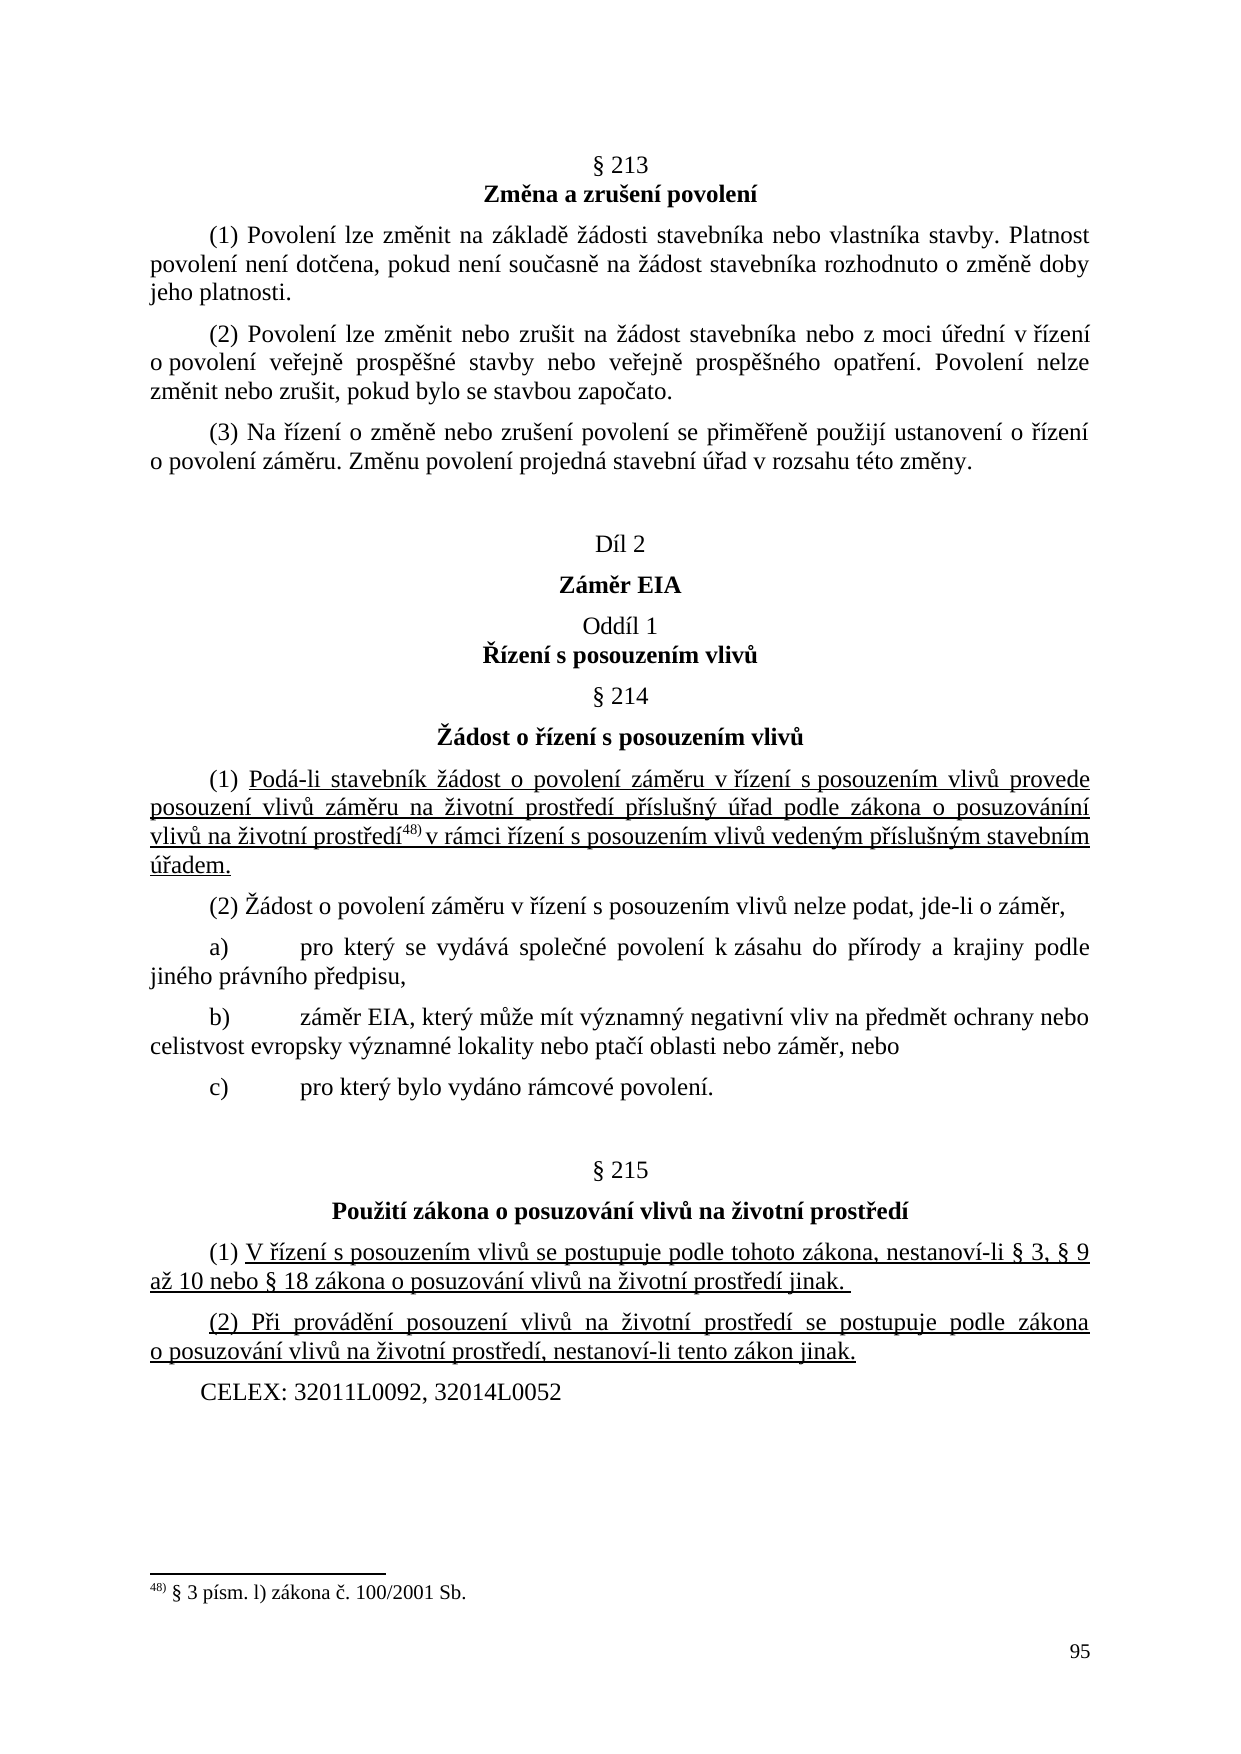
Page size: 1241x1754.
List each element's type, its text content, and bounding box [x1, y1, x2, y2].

text (2) Při provádění posouzení vlivů na životní prostředí se postupuje podle zákona o posuzování vlivů na životní prostředí, nestanoví-li tento zákon jinak. [150, 1307, 1090, 1365]
text (1) Podá-li stavebník žádost o povolení záměru v řízení s posouzením vlivů provede posouzení vlivů záměru na životní prostředí příslušný úřad podle zákona o posuzováníní vlivů na životní prostředí) v rámci řízení s posouzením vlivů vedeným příslušným stavebním úřadem. [150, 764, 1090, 817]
text (1) Podá-li stavebník žádost o povolení záměru v řízení s posouzením vlivů provede posouzení vlivů záměru na životní prostředí příslušný úřad podle zákona o posuzováníní vlivů na životní prostředí) v rámci řízení s posouzením vlivů vedeným příslušným stavebním úřadem. [150, 848, 1090, 879]
text (2) Povolení lze změnit nebo zrušit na žádost stavebníka nebo z moci úřední v řízení o povolení veřejně prospěšné stavby nebo veřejně prospěšného opatření. Povolení nelze změnit nebo zrušit, pokud bylo se stavbou započato. [150, 319, 1090, 405]
text Žádost o řízení s posouzením vlivů [150, 722, 1090, 751]
text (1) Podá-li stavebník žádost o povolení záměru v řízení s posouzením vlivů provede posouzení vlivů záměru na životní prostředí příslušný úřad podle zákona o posuzováníní vlivů na životní prostředí) v rámci řízení s posouzením vlivů vedeným příslušným stavebním úřadem. [150, 819, 1090, 846]
text § 214 [150, 681, 1090, 710]
text CELEX: 32011L0092, 32014L0052 [150, 1377, 1090, 1406]
text § 215 [150, 1155, 1090, 1184]
text a) pro který se vydává společné povolení k zásahu do přírody a krajiny podle jiného právního předpisu, [150, 932, 1090, 990]
text Oddíl 1 Řízení s posouzením vlivů [150, 611, 1090, 669]
text (1) V řízení s posouzením vlivů se postupuje podle tohoto zákona, nestanoví-li § 3, § 9 až 10 nebo § 18 zákona o posuzování vlivů na životní prostředí jinak. [150, 1237, 1090, 1295]
text b) záměr EIA, který může mít významný negativní vliv na předmět ochrany nebo celistvost evropsky významné lokality nebo ptačí oblasti nebo záměr, nebo [150, 1002, 1090, 1060]
text Použití zákona o posuzování vlivů na životní prostředí [150, 1196, 1090, 1225]
text c) pro který bylo vydáno rámcové povolení. [150, 1072, 1090, 1101]
text (3) Na řízení o změně nebo zrušení povolení se přiměřeně použijí ustanovení o řízení o povolení záměru. Změnu povolení projedná stavební úřad v rozsahu této změny. [150, 417, 1090, 475]
text Záměr EIA [150, 570, 1090, 599]
text § 213 Změna a zrušení povolení [150, 150, 1090, 207]
text (1) Povolení lze změnit na základě žádosti stavebníka nebo vlastníka stavby. Platnost povolení není dotčena, pokud není současně na žádost stavebníka rozhodnuto o změně doby jeho platnosti. [150, 220, 1090, 306]
text Díl 2 [150, 529, 1090, 557]
text (2) Žádost o povolení záměru v řízení s posouzením vlivů nelze podat, jde-li o záměr, [150, 891, 1090, 920]
